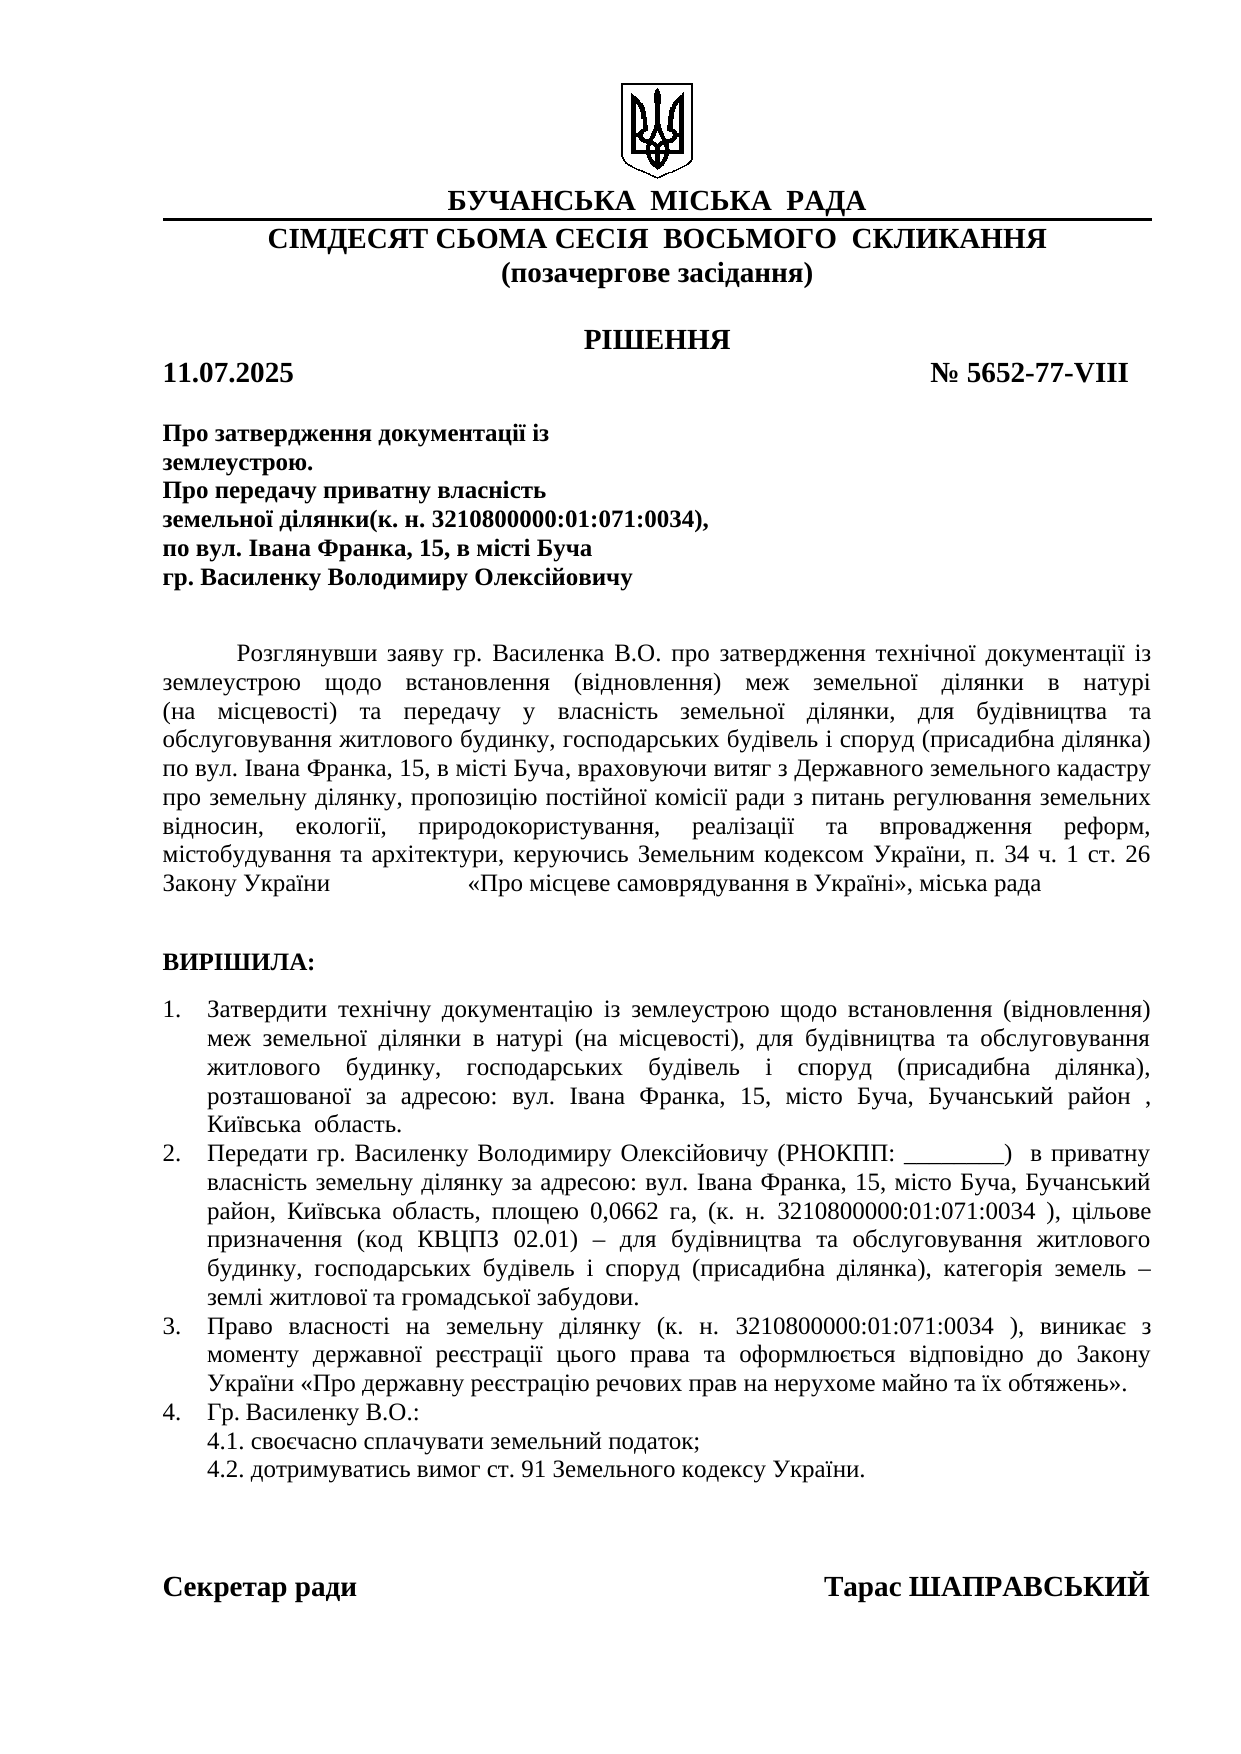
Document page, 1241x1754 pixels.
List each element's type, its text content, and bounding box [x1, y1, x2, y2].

text Розглянувши заяву гр. Василенка В.О. про затвердження технічної документації із землеустрою щодо встановлення (відновлення) меж земельної ділянки в натурі (на місцевості) та передачу у власність земельної ділянки, для будівництва та обслуговування житлового будинку, господарських будівель і споруд (присадибна ділянка) по вул. Івана Франка, 15, в місті Буча, враховуючи витяг з Державного земельного кадастру про земельну ділянку, пропозицію постійної комісії ради з питань регулювання земельних відносин, екології, природокористування, реалізації та впровадження реформ, містобудування та архітектури, керуючись Земельним кодексом України, п. 34 ч. 1 ст. 26 Закону України «Про місцеве самоврядування в Україні», міська рада [162, 638, 1152, 897]
list Передати гр. Василенку Володимиру Олексійовичу (РНОКПП: ________) в приватну власність земельну ділянку за адресою: вул. Івана Франка, 15, місто Буча, Бучанський район, Київська область, площею 0,0662 га, (к. н. 3210800000:01:071:0034 ), цільове призначення (код КВЦПЗ 02.01) – для будівництва та обслуговування житлового будинку, господарських будівель і споруд (присадибна ділянка), категорія земель – землі житлової та громадської забудови. [162, 1138, 1152, 1311]
text 4. Гр. Василенку В.О.: [162, 1397, 1152, 1426]
text РІШЕННЯ [162, 322, 1152, 356]
text Секретар ради Тарас ШАПРАВСЬКИЙ [162, 1569, 1152, 1603]
text 4.2. дотримуватись вимог ст. 91 Земельного кодексу України. [207, 1454, 1152, 1483]
text земельної ділянки(к. н. 3210800000:01:071:0034), [162, 504, 1152, 533]
text ВИРІШИЛА: [162, 947, 1152, 975]
text 11.07.2025 № 5652-77-VІІІ [162, 356, 1152, 389]
text СІМДЕСЯТ СЬОМА СЕСІЯ ВОСЬМОГО СКЛИКАННЯ [162, 221, 1152, 255]
list Затвердити технічну документацію із землеустрою щодо встановлення (відновлення) меж земельної ділянки в натурі (на місцевості), для будівництва та обслуговування житлового будинку, господарських будівель і споруд (присадибна ділянка), розташованої за адресою: вул. Івана Франка, 15, місто Буча, Бучанський район , Київська область. [162, 994, 1152, 1138]
text гр. Василенку Володимиру Олексійовичу [162, 562, 1152, 590]
text по вул. Івана Франка, 15, в місті Буча [162, 533, 1152, 562]
text БУЧАНСЬКА МІСЬКА РАДА [162, 183, 1152, 221]
list Право власності на земельну ділянку (к. н. 3210800000:01:071:0034 ), виникає з моменту державної реєстрації цього права та оформлюється відповідно до Закону України «Про державну реєстрацію речових прав на нерухоме майно та їх обтяжень». [162, 1311, 1152, 1397]
text (позачергове засідання) [162, 255, 1152, 288]
text Про затвердження документації із [162, 418, 1152, 447]
text 4.1. своєчасно сплачувати земельний податок; [207, 1426, 1152, 1454]
text Про передачу приватну власність [162, 475, 1152, 504]
text землеустрою. [162, 447, 1152, 475]
